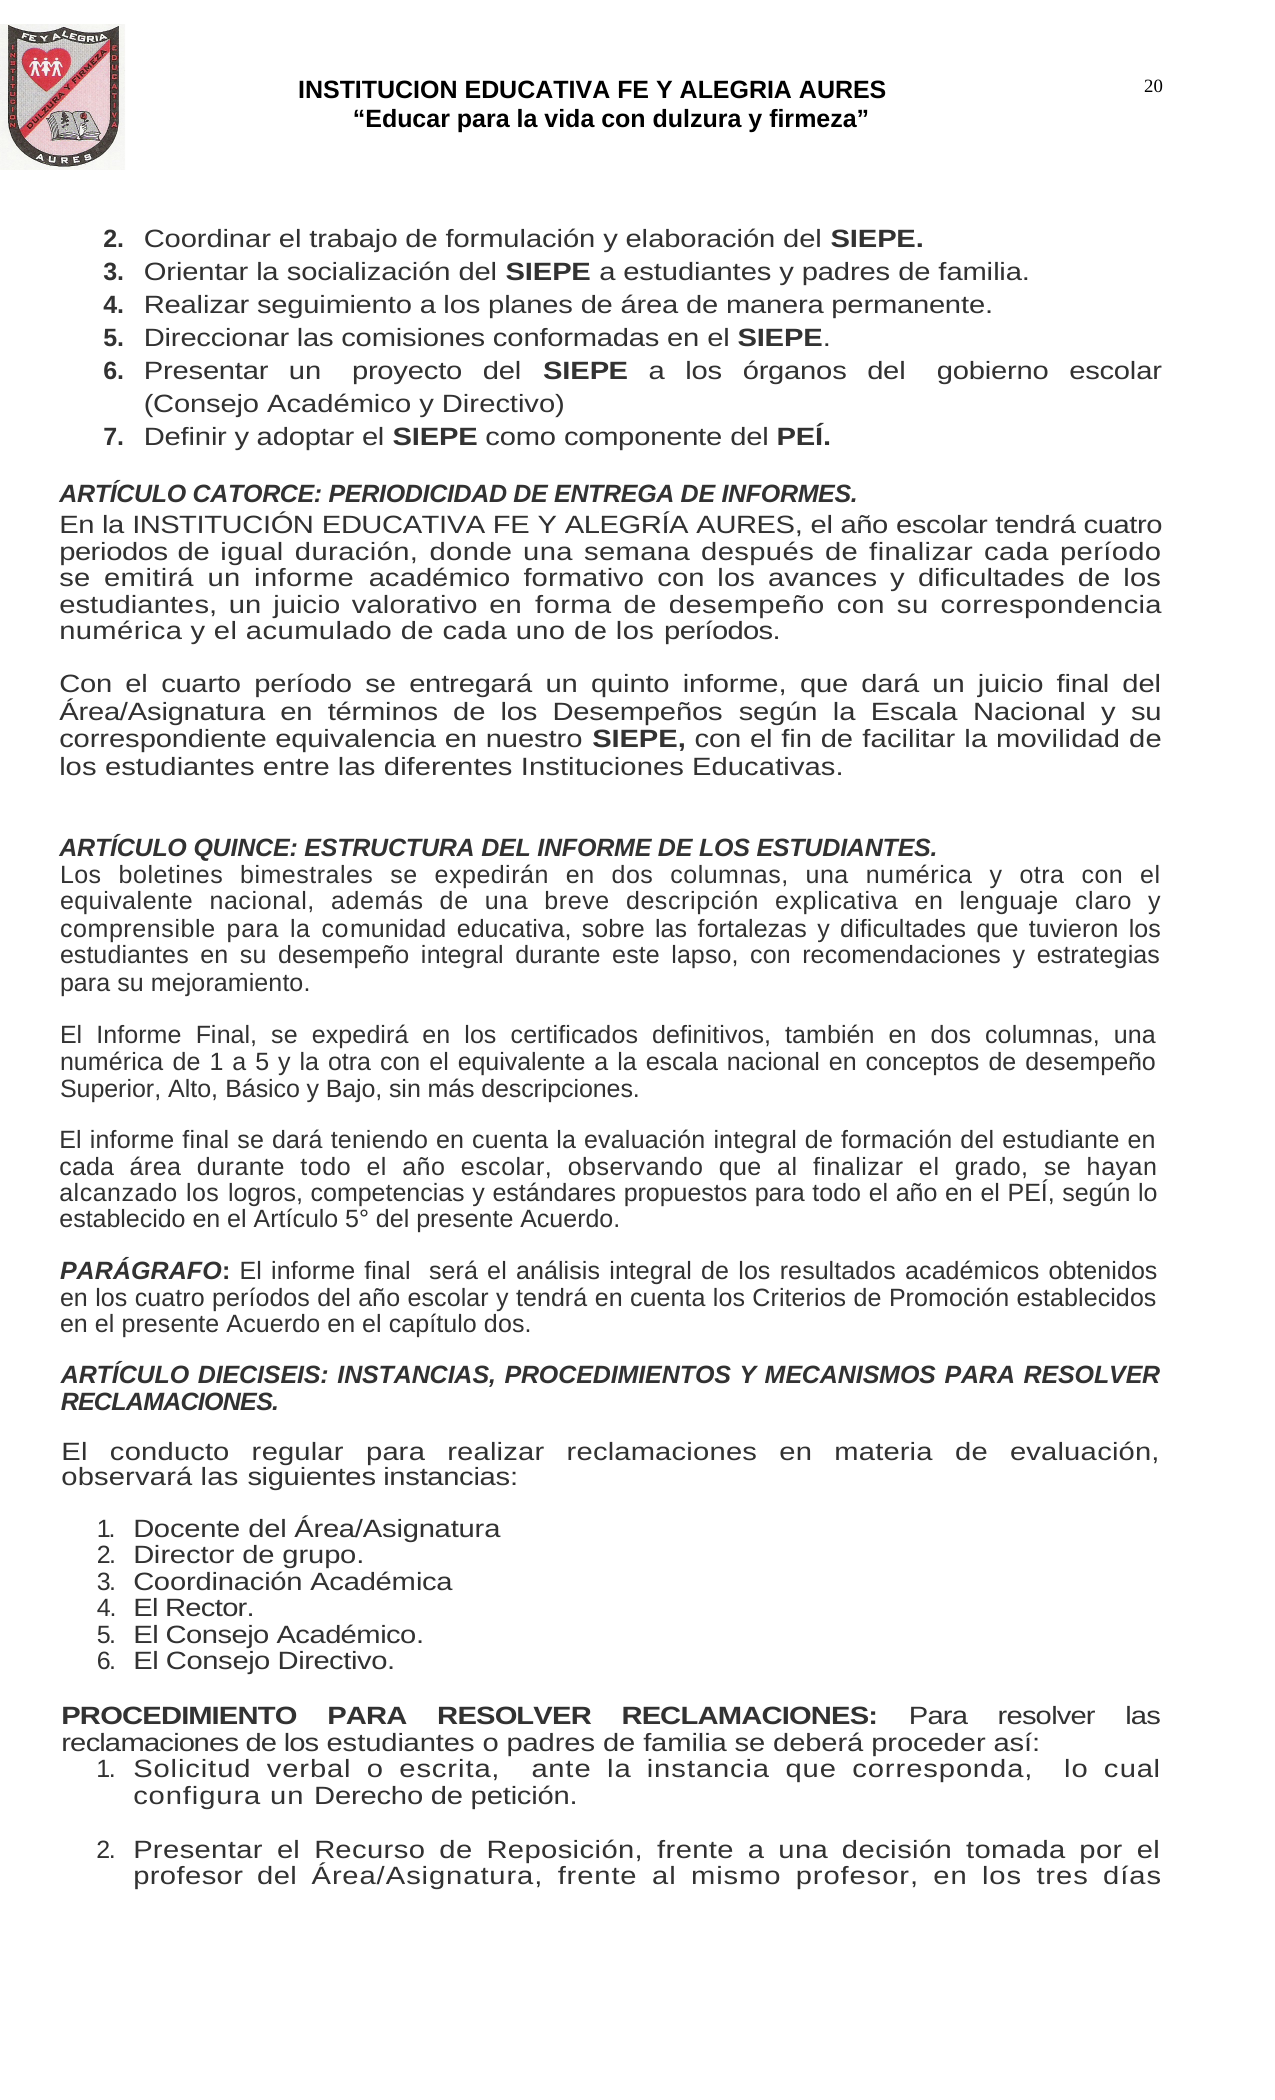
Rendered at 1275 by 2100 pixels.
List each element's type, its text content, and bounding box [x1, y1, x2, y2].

list Presentar un proyecto del SIEPE a los órganos del gobierno escolar (Consejo Académico y Directivo) [103, 356, 1163, 418]
text En la INSTITUCIÓN EDUCATIVA FE Y ALEGRÍA AURES, el año escolar tendrá cuatro periodos de igual duración, donde una semana después de finalizar cada período se emitirá un informe académico formativo con los avances y dificultades de los estudiantes, un juicio valorativo en forma de desempeño con su correspondencia numérica y el acumulado de cada uno de los períodos. [59, 513, 1163, 645]
list Docente del Área/Asignatura [97, 1516, 1163, 1542]
list Orientar la socialización del SIEPE a estudiantes y padres de familia. [103, 257, 1163, 286]
list Coordinar el trabajo de formulación y elaboración del SIEPE. [103, 224, 1163, 252]
text El informe final se dará teniendo en cuenta la evaluación integral de formación del estudiante en cada área durante todo el año escolar, observando que al finalizar el grado, se hayan alcanzado los logros, competencias y estándares propuestos para todo el año en el PEÍ, según lo establecido en el Artículo 5° del presente Acuerdo. [59, 1127, 1159, 1233]
list Definir y adoptar el SIEPE como componente del PEÍ. [103, 422, 1163, 451]
list El Consejo Directivo. [97, 1648, 1163, 1675]
list Realizar seguimiento a los planes de área de manera permanente. [103, 290, 1163, 318]
text ARTÍCULO QUINCE: ESTRUCTURA DEL INFORME DE LOS ESTUDIANTES. [59, 834, 1163, 861]
list Coordinación Académica [97, 1569, 1163, 1595]
text Los boletines bimestrales se expedirán en dos columnas, una numérica y otra con el equivalente nacional, además de una breve descripción explicativa en lenguaje claro y comprensible para la comunidad educativa, sobre las fortalezas y dificultades que tuvieron los estudiantes en su desempeño integral durante este lapso, con recomendaciones y estrategias para su mejoramiento. [60, 861, 1163, 996]
text Con el cuarto período se entregará un quinto informe, que dará un juicio final del Área/Asignatura en términos de los Desempeños según la Escala Nacional y su correspondiente equivalencia en nuestro SIEPE, con el fin de facilitar la movilidad de los estudiantes entre las diferentes Instituciones Educativas. [59, 671, 1162, 781]
list Director de grupo. [97, 1542, 1163, 1569]
list Solicitud verbal o escrita, ante la instancia que corresponda, lo cual configura un Derecho de petición. [96, 1757, 1163, 1810]
list El Rector. [97, 1595, 1163, 1622]
text ARTÍCULO DIECISEIS: INSTANCIAS, PROCEDIMIENTOS Y MECANISMOS PARA RESOLVER RECLAMACIONES. [61, 1362, 1161, 1416]
text PARÁGRAFO: El informe final será el análisis integral de los resultados académicos obtenidos en los cuatro períodos del año escolar y tendrá en cuenta los Criterios de Promoción establecidos en el presente Acuerdo en el capítulo dos. [60, 1259, 1160, 1338]
text El conducto regular para realizar reclamaciones en materia de evaluación, observará las siguientes instancias: [61, 1439, 1161, 1491]
text ARTÍCULO CATORCE: PERIODICIDAD DE ENTREGA DE INFORMES. [59, 479, 1163, 508]
picture [0, 24, 126, 168]
list El Consejo Académico. [97, 1622, 1163, 1648]
text PROCEDIMIENTO PARA RESOLVER RECLAMACIONES: Para resolver las reclamaciones de los estudiantes o padres de familia se deberá proceder así: [61, 1703, 1161, 1756]
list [96, 1837, 1163, 1890]
text El Informe Final, se expedirá en los certificados definitivos, también en dos columnas, una numérica de 1 a 5 y la otra con el equivalente a la escala nacional en conceptos de desempeño Superior, Alto, Básico y Bajo, sin más descripciones. [60, 1022, 1158, 1103]
list Direccionar las comisiones conformadas en el SIEPE. [103, 323, 1163, 352]
